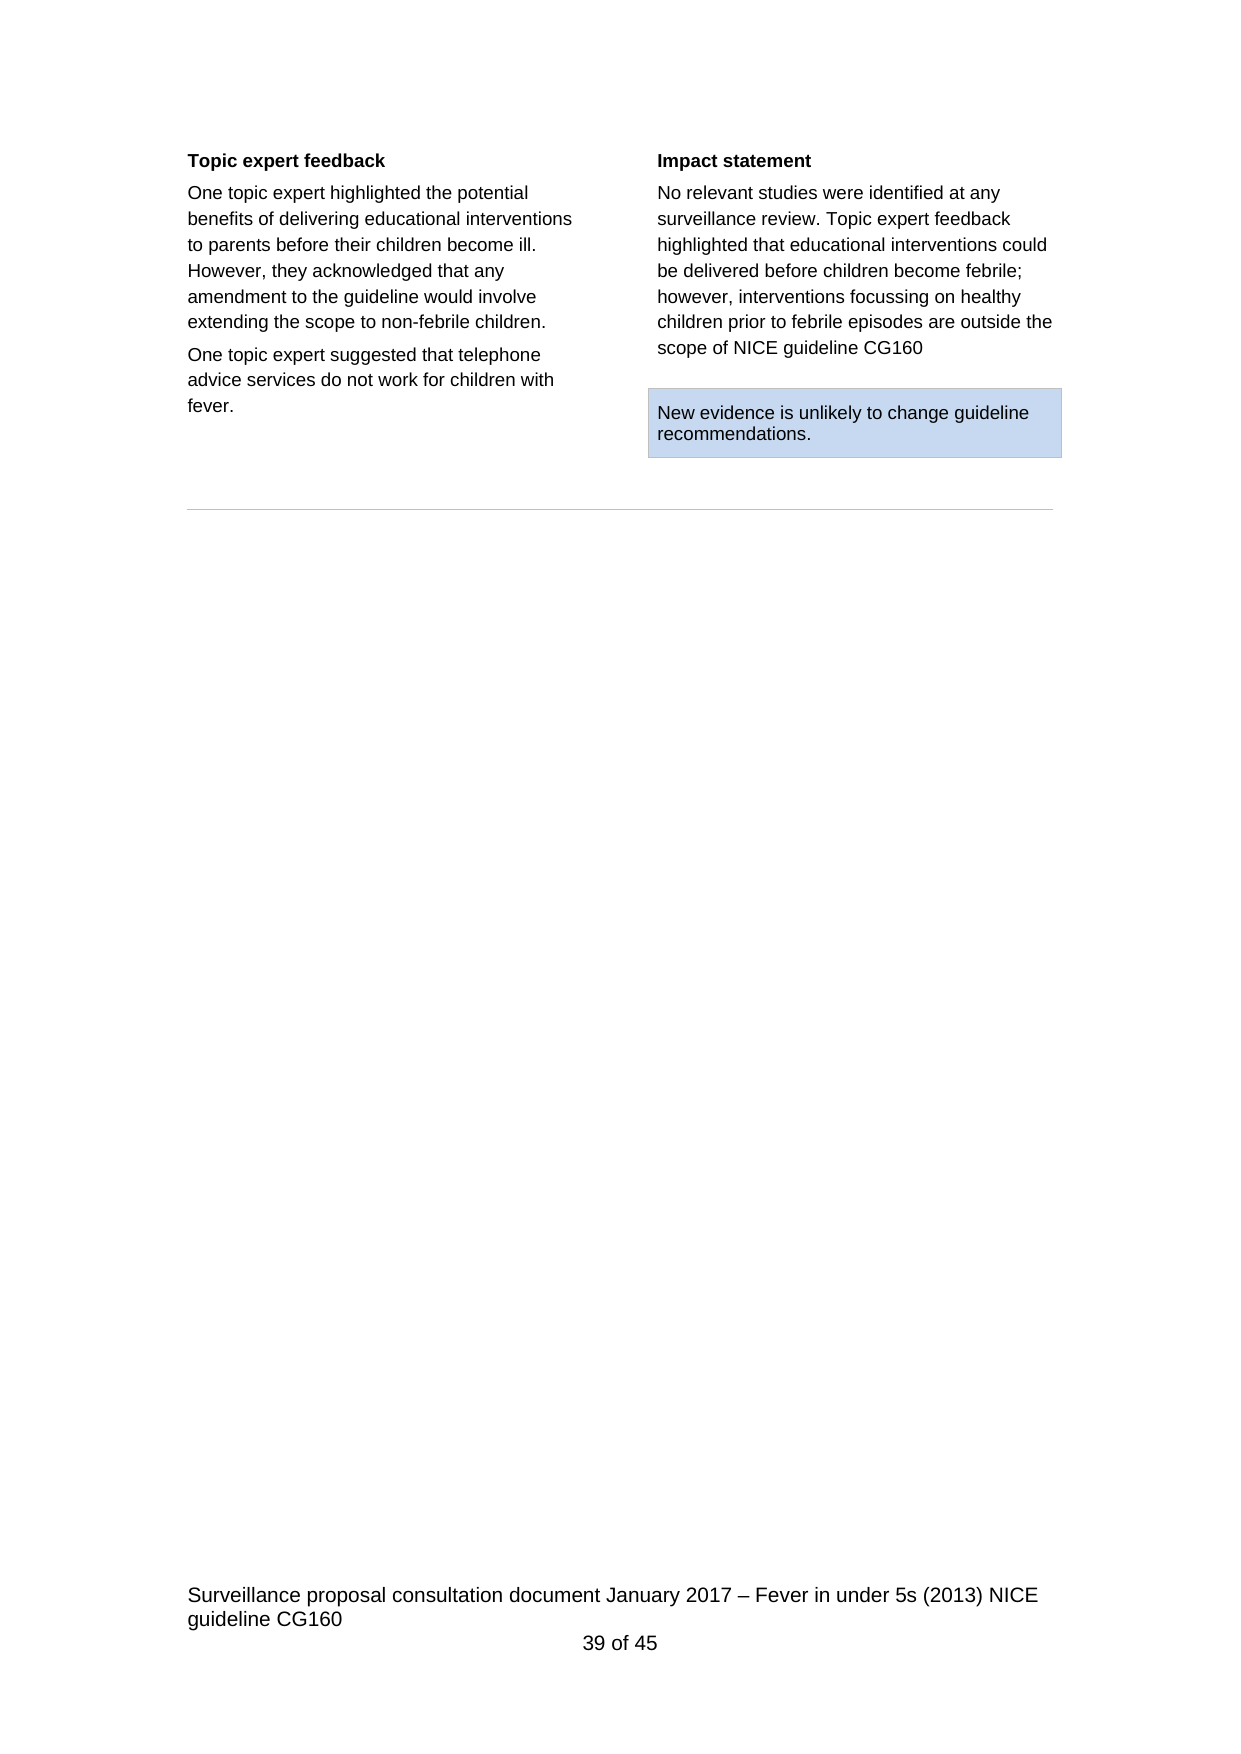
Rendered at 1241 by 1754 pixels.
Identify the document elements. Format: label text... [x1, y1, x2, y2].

text One topic expert highlighted the potential benefits of delivering educational interventions to parents before their children become ill. However, they acknowledged that any amendment to the guideline would involve extending the scope to non-febrile children. [187, 182, 583, 333]
text New evidence is unlikely to change guideline recommendations. [649, 389, 1061, 457]
text One topic expert suggested that telephone advice services do not work for children with fever. [187, 343, 583, 417]
text No relevant studies were identified at any surveillance review. Topic expert feedback highlighted that educational interventions could be delivered before children become febrile; however, interventions focussing on healthy children prior to febrile episodes are outside the scope of NICE guideline CG160 [657, 182, 1053, 359]
subtitle Topic expert feedback [187, 150, 583, 172]
subtitle Impact statement [657, 150, 1053, 172]
